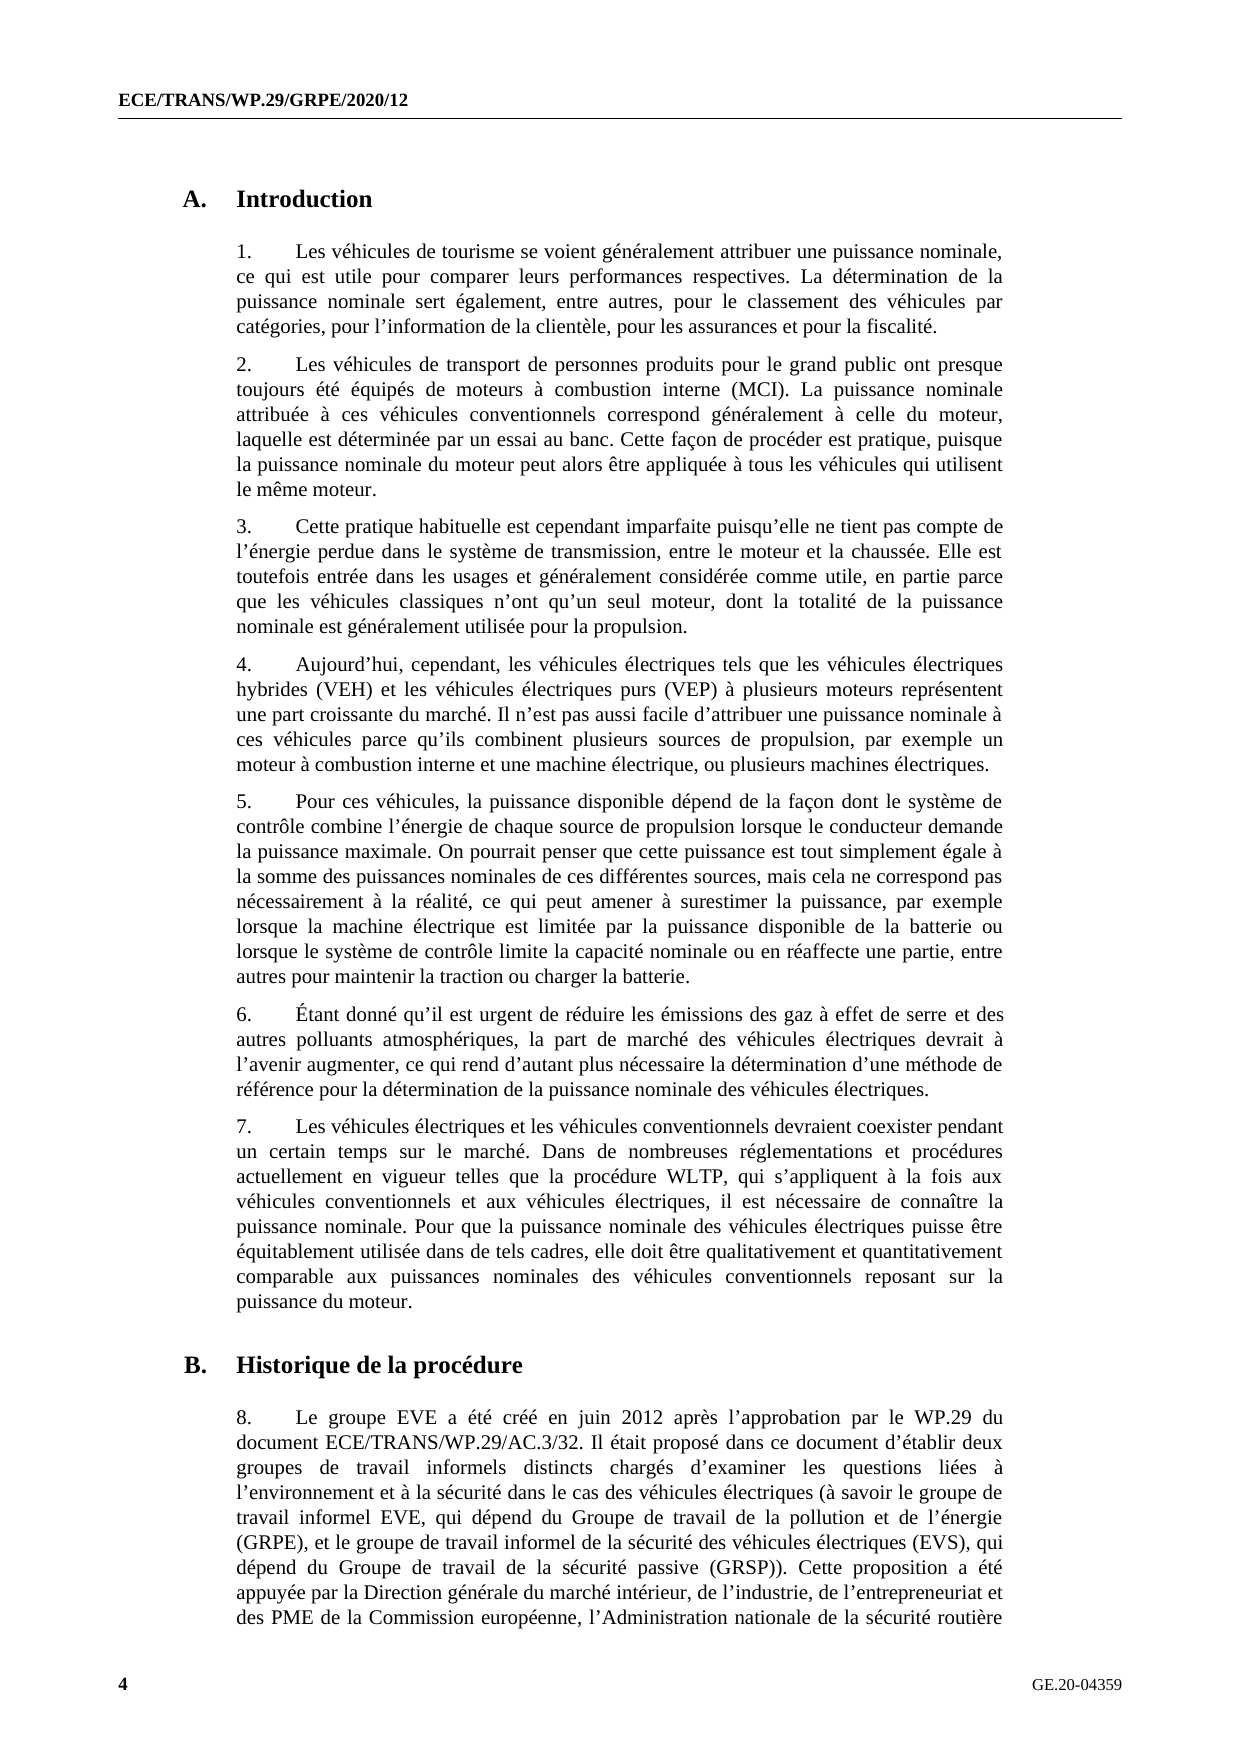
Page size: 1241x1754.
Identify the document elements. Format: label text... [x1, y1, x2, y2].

text 6. Étant donné qu’il est urgent de réduire les émissions des gaz à effet de serre et des autres polluants atmosphériques, la part de marché des véhicules électriques devrait à l’avenir augmenter, ce qui rend d’autant plus nécessaire la détermination d’une méthode de référence pour la détermination de la puissance nominale des véhicules électriques. [236, 1001, 1004, 1101]
text A. Introduction [118, 185, 1004, 213]
text 4. Aujourd’hui, cependant, les véhicules électriques tels que les véhicules électriques hybrides (VEH) et les véhicules électriques purs (VEP) à plusieurs moteurs représentent une part croissante du marché. Il n’est pas aussi facile d’attribuer une puissance nominale à ces véhicules parce qu’ils combinent plusieurs sources de propulsion, par exemple un moteur à combustion interne et une machine électrique, ou plusieurs machines électriques. [236, 651, 1004, 776]
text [236, 1404, 1004, 1629]
text 3. Cette pratique habituelle est cependant imparfaite puisqu’elle ne tient pas compte de l’énergie perdue dans le système de transmission, entre le moteur et la chaussée. Elle est toutefois entrée dans les usages et généralement considérée comme utile, en partie parce que les véhicules classiques n’ont qu’un seul moteur, dont la totalité de la puissance nominale est généralement utilisée pour la propulsion. [236, 513, 1004, 638]
text 7. Les véhicules électriques et les véhicules conventionnels devraient coexister pendant un certain temps sur le marché. Dans de nombreuses réglementations et procédures actuellement en vigueur telles que la procédure WLTP, qui s’appliquent à la fois aux véhicules conventionnels et aux véhicules électriques, il est nécessaire de connaître la puissance nominale. Pour que la puissance nominale des véhicules électriques puisse être équitablement utilisée dans de tels cadres, elle doit être qualitativement et quantitativement comparable aux puissances nominales des véhicules conventionnels reposant sur la puissance du moteur. [236, 1113, 1004, 1313]
text 1. Les véhicules de tourisme se voient généralement attribuer une puissance nominale, ce qui est utile pour comparer leurs performances respectives. La détermination de la puissance nominale sert également, entre autres, pour le classement des véhicules par catégories, pour l’information de la clientèle, pour les assurances et pour la fiscalité. [236, 238, 1004, 338]
text 2. Les véhicules de transport de personnes produits pour le grand public ont presque toujours été équipés de moteurs à combustion interne (MCI). La puissance nominale attribuée à ces véhicules conventionnels correspond généralement à celle du moteur, laquelle est déterminée par un essai au banc. Cette façon de procéder est pratique, puisque la puissance nominale du moteur peut alors être appliquée à tous les véhicules qui utilisent le même moteur. [236, 351, 1004, 501]
text B. Historique de la procédure [118, 1351, 1004, 1379]
text 5. Pour ces véhicules, la puissance disponible dépend de la façon dont le système de contrôle combine l’énergie de chaque source de propulsion lorsque le conducteur demande la puissance maximale. On pourrait penser que cette puissance est tout simplement égale à la somme des puissances nominales de ces différentes sources, mais cela ne correspond pas nécessairement à la réalité, ce qui peut amener à surestimer la puissance, par exemple lorsque la machine électrique est limitée par la puissance disponible de la batterie ou lorsque le système de contrôle limite la capacité nominale ou en réaffecte une partie, entre autres pour maintenir la traction ou charger la batterie. [236, 788, 1004, 988]
